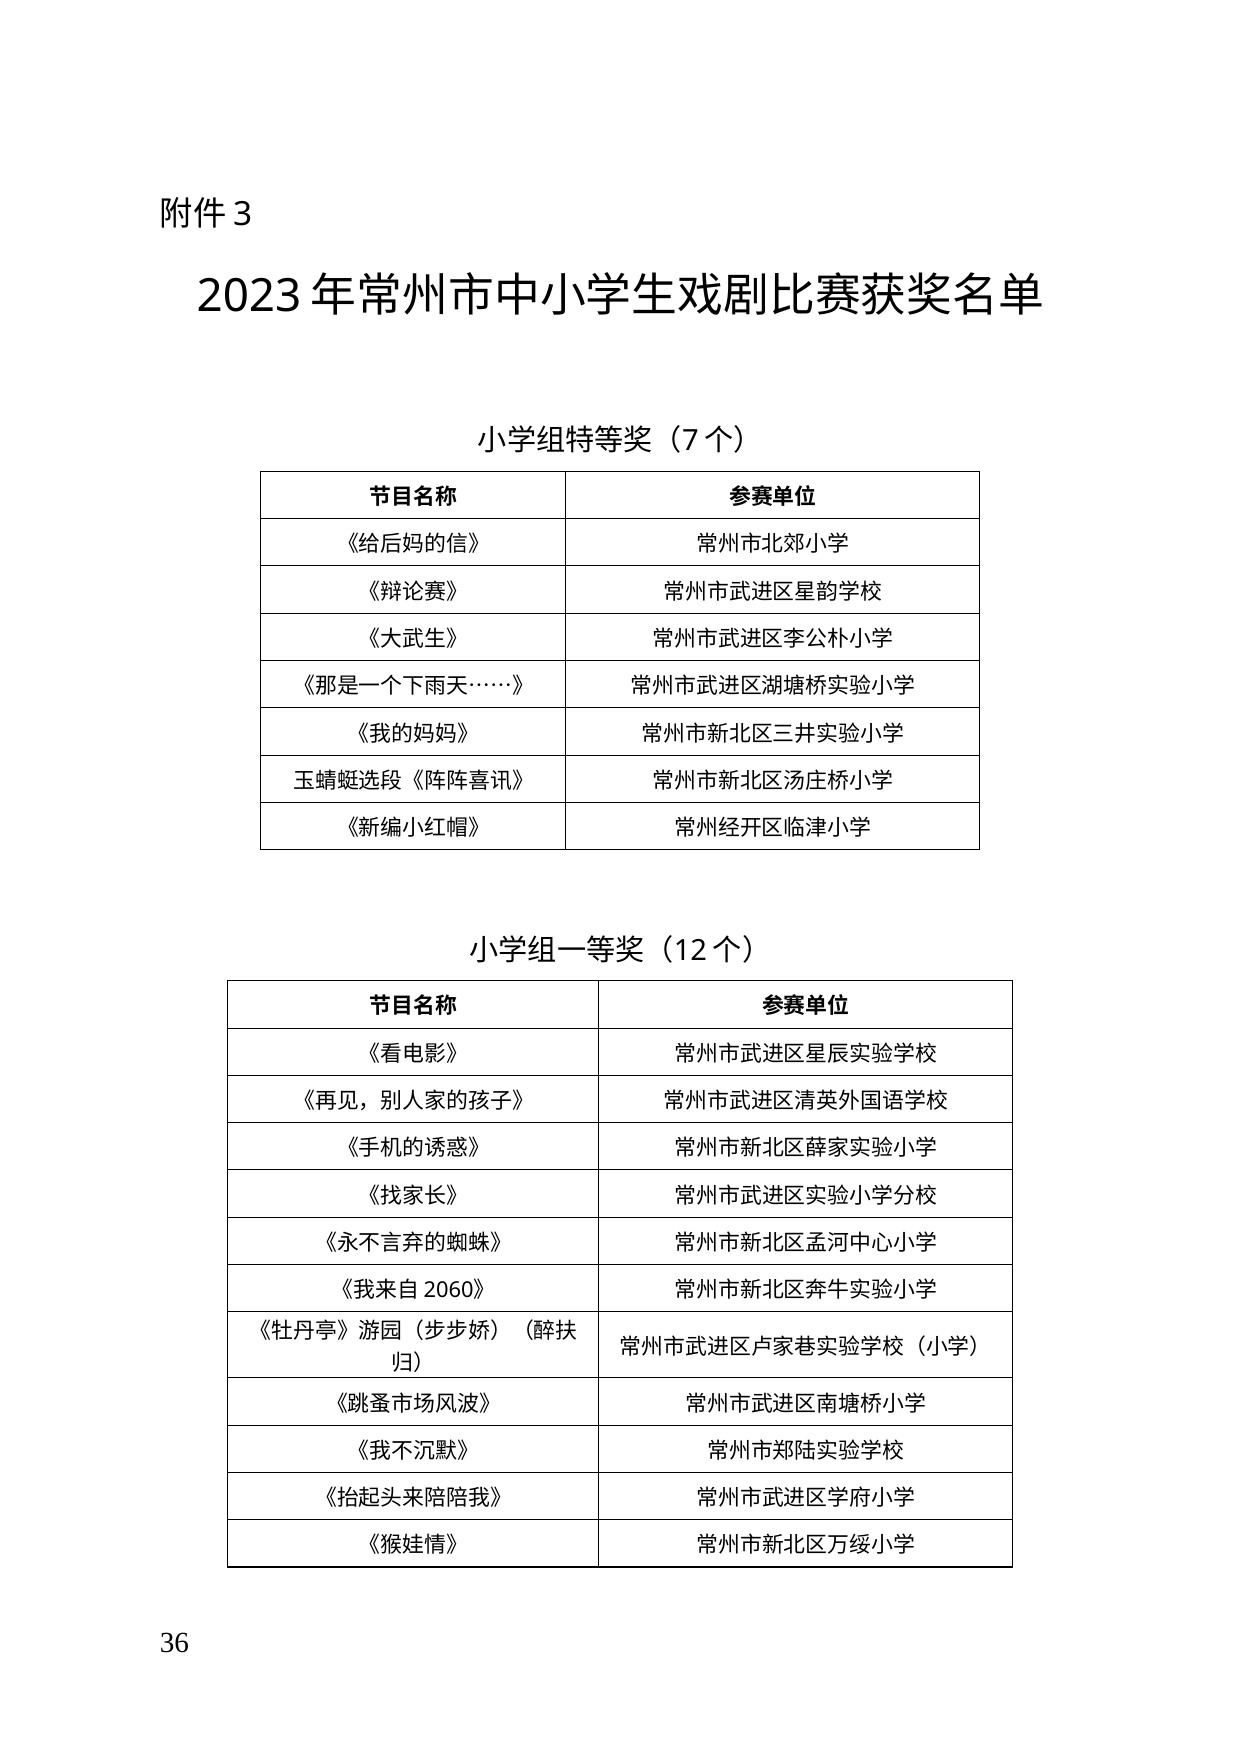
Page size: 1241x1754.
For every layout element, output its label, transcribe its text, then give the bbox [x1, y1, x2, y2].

table_cell 《抬起头来陪陪我》 [228, 1473, 598, 1519]
table_cell 常州市武进区星辰实验学校 [599, 1029, 1012, 1075]
table_header 节目名称 [261, 472, 565, 518]
text 小学组特等奖（7个） [159, 406, 1081, 471]
table_cell 常州市新北区孟河中心小学 [599, 1218, 1012, 1264]
text 附件3 [159, 178, 1081, 243]
table_header 参赛单位 [599, 981, 1012, 1027]
table_cell 常州市新北区汤庄桥小学 [566, 756, 979, 802]
table_cell 《辩论赛》 [261, 566, 565, 613]
table_header 参赛单位 [566, 472, 979, 518]
table_cell 常州市武进区清英外国语学校 [599, 1076, 1012, 1122]
table_cell 玉蜻蜓选段《阵阵喜讯》 [261, 756, 565, 802]
table_cell 常州市新北区三井实验小学 [566, 708, 979, 754]
table_cell 《永不言弃的蜘蛛》 [228, 1218, 598, 1264]
table_cell 《那是一个下雨天……》 [261, 661, 565, 707]
table_cell 常州市武进区星韵学校 [566, 566, 979, 613]
table_cell 《手机的诱惑》 [228, 1123, 598, 1169]
table_cell 常州经开区临津小学 [566, 803, 979, 849]
table_cell 《我来自2060》 [228, 1265, 598, 1311]
table_cell 《我不沉默》 [228, 1426, 598, 1472]
table_cell 常州市武进区学府小学 [599, 1473, 1012, 1519]
table_cell 常州市北郊小学 [566, 519, 979, 565]
table_cell 常州市新北区奔牛实验小学 [599, 1265, 1012, 1311]
table_cell 《跳蚤市场风波》 [228, 1378, 598, 1424]
table_cell 《给后妈的信》 [261, 519, 565, 565]
table_cell 常州市武进区湖塘桥实验小学 [566, 661, 979, 707]
table_cell 常州市武进区李公朴小学 [566, 614, 979, 660]
table_cell 《再见，别人家的孩子》 [228, 1076, 598, 1122]
table_header 节目名称 [228, 981, 598, 1027]
table_cell 《看电影》 [228, 1029, 598, 1075]
table_cell 《新编小红帽》 [261, 803, 565, 849]
table_cell 常州市武进区卢家巷实验学校（小学） [599, 1312, 1012, 1377]
table_cell 《猴娃情》 [228, 1520, 598, 1566]
text 小学组一等奖（12个） [159, 915, 1081, 980]
table_cell 《大武生》 [261, 614, 565, 660]
table_cell 常州市新北区薛家实验小学 [599, 1123, 1012, 1169]
table_cell 《找家长》 [228, 1170, 598, 1217]
table_cell 常州市郑陆实验学校 [599, 1426, 1012, 1472]
table_cell 《牡丹亭》游园（步步娇）（醉扶归） [228, 1312, 598, 1377]
table_cell 常州市武进区南塘桥小学 [599, 1378, 1012, 1424]
table_cell 常州市新北区万绥小学 [599, 1520, 1012, 1566]
table_cell 常州市武进区实验小学分校 [599, 1170, 1012, 1217]
table_cell 《我的妈妈》 [261, 708, 565, 754]
text 2023年常州市中小学生戏剧比赛获奖名单 [159, 243, 1081, 341]
